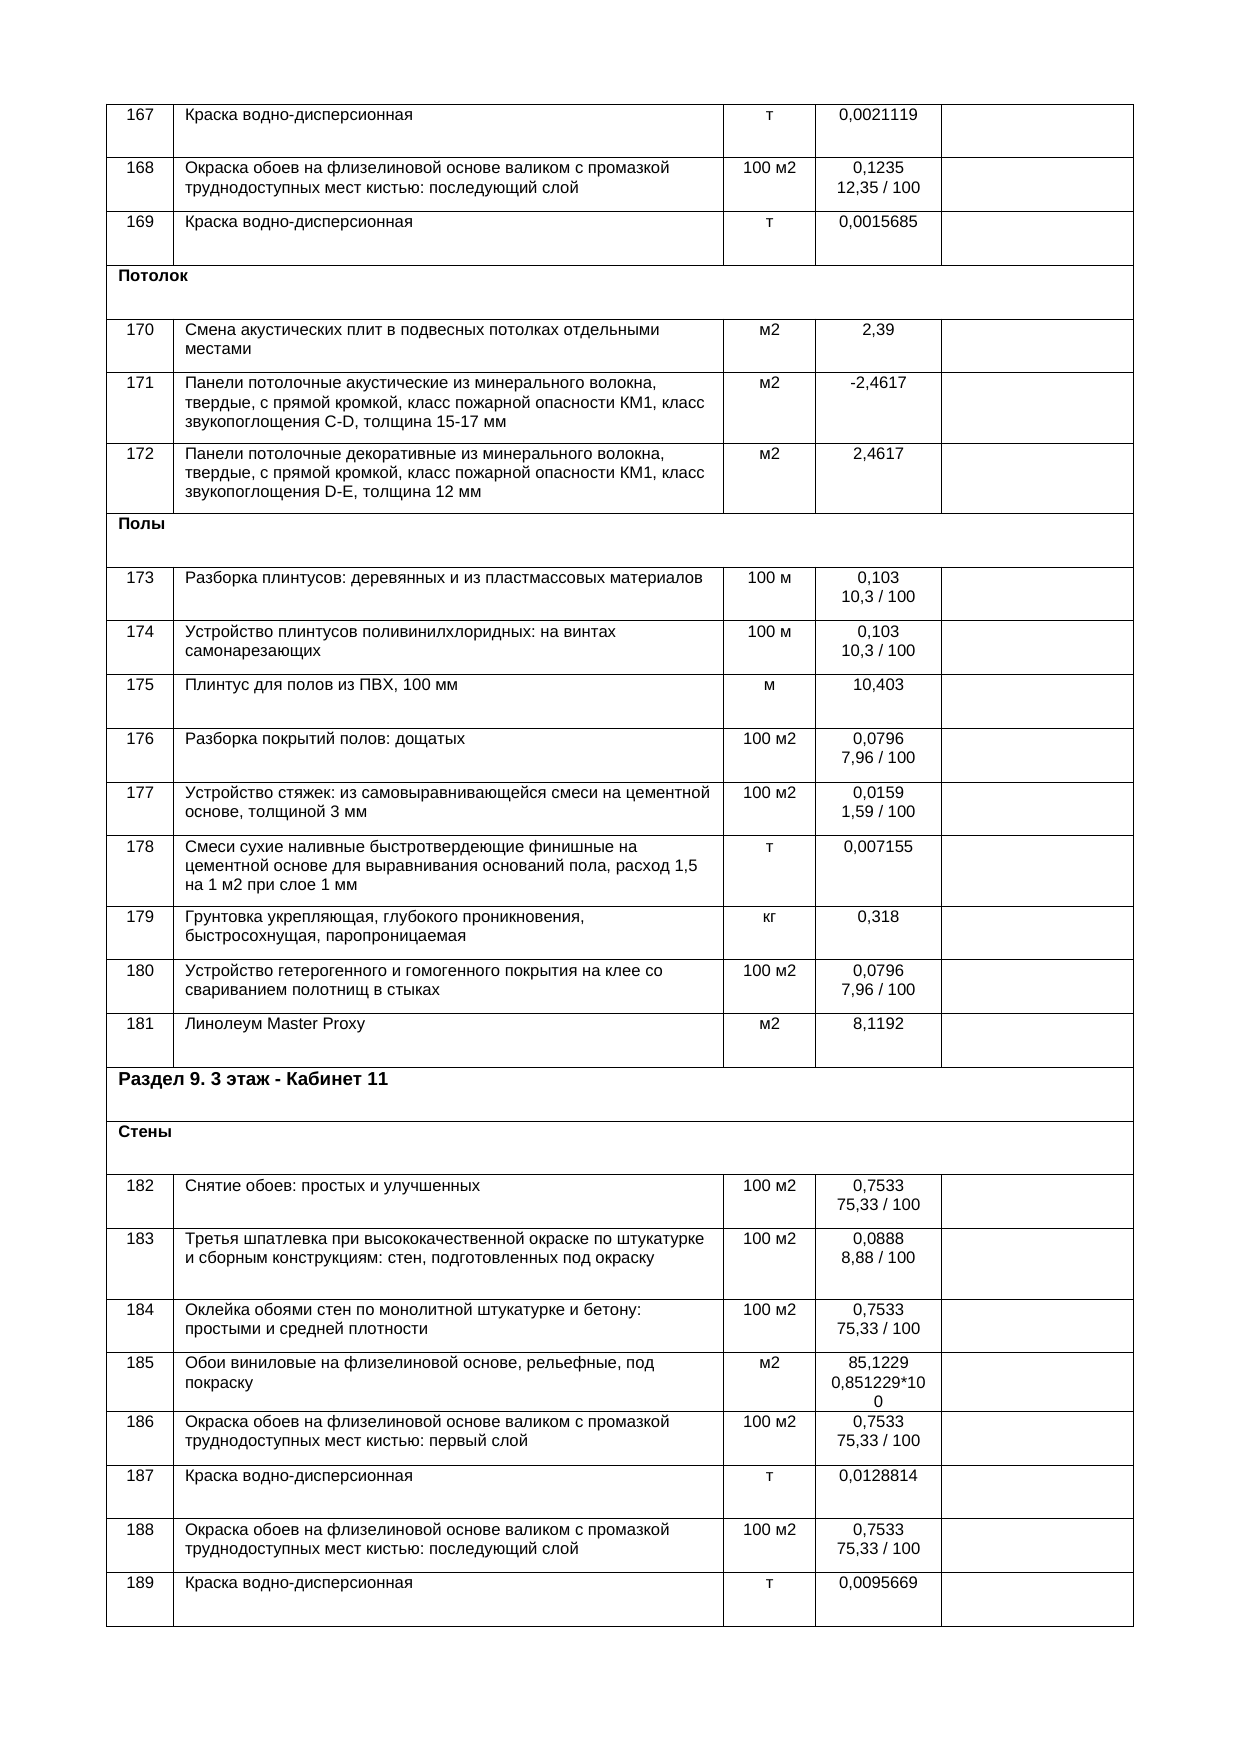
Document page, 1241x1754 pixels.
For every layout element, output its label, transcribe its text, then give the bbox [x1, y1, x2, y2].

table_cell Плинтус для полов из ПВХ, 100 мм [174, 675, 723, 728]
table_cell 100 м [724, 621, 815, 674]
table_cell 184 [107, 1300, 173, 1352]
table_cell Смена акустических плит в подвесных потолках отдельными местами [174, 320, 723, 372]
table_cell 175 [107, 675, 173, 728]
table_cell м2 [724, 1353, 815, 1411]
table_cell [942, 1300, 1133, 1352]
table_cell [942, 1229, 1133, 1298]
table_cell Линолеум Master Proxy [174, 1014, 723, 1067]
table_cell 188 [107, 1519, 173, 1572]
table_cell 177 [107, 783, 173, 835]
table_cell 183 [107, 1229, 173, 1298]
table_cell м2 [724, 320, 815, 372]
table_cell 172 [107, 444, 173, 513]
table_cell [942, 212, 1133, 265]
table_cell 0,007155 [816, 836, 941, 906]
table_cell 0,7533 75,33 / 100 [816, 1175, 941, 1228]
table_cell [942, 675, 1133, 728]
table_cell 85,1229 0,851229*100 [816, 1353, 941, 1411]
table_cell [942, 373, 1133, 442]
table_cell 100 м2 [724, 960, 815, 1013]
table_cell 0,0128814 [816, 1466, 941, 1518]
table_cell [942, 568, 1133, 620]
table_cell т [724, 212, 815, 265]
table_cell 0,0021119 [816, 105, 941, 157]
table_cell 0,0796 7,96 / 100 [816, 960, 941, 1013]
table_cell 0,7533 75,33 / 100 [816, 1519, 941, 1572]
table_cell 0,7533 75,33 / 100 [816, 1412, 941, 1464]
table_cell 178 [107, 836, 173, 906]
table_cell 100 м2 [724, 1175, 815, 1228]
table_cell 0,103 10,3 / 100 [816, 568, 941, 620]
table_cell 0,103 10,3 / 100 [816, 621, 941, 674]
table_cell 10,403 [816, 675, 941, 728]
table_cell [942, 783, 1133, 835]
table_cell м2 [724, 444, 815, 513]
table_cell 189 [107, 1573, 173, 1626]
table_cell Разборка плинтусов: деревянных и из пластмассовых материалов [174, 568, 723, 620]
table_cell [942, 1573, 1133, 1626]
table_cell 185 [107, 1353, 173, 1411]
table_cell 0,0159 1,59 / 100 [816, 783, 941, 835]
table_cell Смеси сухие наливные быстротвердеющие финишные на цементной основе для выравнивания оснований пола, расход 1,5 на 1 м2 при слое 1 мм [174, 836, 723, 906]
table_cell Потолок [107, 266, 1133, 318]
table_cell [942, 1353, 1133, 1411]
table_cell Раздел 9. 3 этаж - Кабинет 11 [107, 1068, 1133, 1121]
table_cell [942, 158, 1133, 211]
table_cell т [724, 836, 815, 906]
table_cell 171 [107, 373, 173, 442]
table_cell -2,4617 [816, 373, 941, 442]
table_cell 2,39 [816, 320, 941, 372]
table_cell Окраска обоев на флизелиновой основе валиком с промазкой труднодоступных мест кистью: первый слой [174, 1412, 723, 1464]
table_cell Устройство гетерогенного и гомогенного покрытия на клее со свариванием полотнищ в стыках [174, 960, 723, 1013]
table_cell 176 [107, 729, 173, 782]
table_cell 180 [107, 960, 173, 1013]
table_cell т [724, 1573, 815, 1626]
table_cell 0,0796 7,96 / 100 [816, 729, 941, 782]
table_cell [942, 907, 1133, 959]
table_cell 182 [107, 1175, 173, 1228]
table_cell 174 [107, 621, 173, 674]
table_cell Окраска обоев на флизелиновой основе валиком с промазкой труднодоступных мест кистью: последующий слой [174, 1519, 723, 1572]
table_cell [942, 444, 1133, 513]
table_cell 100 м2 [724, 158, 815, 211]
table_cell [942, 105, 1133, 157]
table_cell Окраска обоев на флизелиновой основе валиком с промазкой труднодоступных мест кистью: последующий слой [174, 158, 723, 211]
table_cell Стены [107, 1122, 1133, 1174]
table_cell 100 м2 [724, 1300, 815, 1352]
table_cell Третья шпатлевка при высококачественной окраске по штукатурке и сборным конструкциям: стен, подготовленных под окраску [174, 1229, 723, 1298]
table_cell 187 [107, 1466, 173, 1518]
table_cell [942, 1412, 1133, 1464]
table_cell кг [724, 907, 815, 959]
table_cell Краска водно-дисперсионная [174, 105, 723, 157]
table_cell 179 [107, 907, 173, 959]
table_cell [942, 960, 1133, 1013]
table_cell 100 м2 [724, 1412, 815, 1464]
table_cell Грунтовка укрепляющая, глубокого проникновения, быстросохнущая, паропроницаемая [174, 907, 723, 959]
table_cell 100 м [724, 568, 815, 620]
table_cell Устройство стяжек: из самовыравнивающейся смеси на цементной основе, толщиной 3 мм [174, 783, 723, 835]
table_cell [942, 1466, 1133, 1518]
table_cell [942, 621, 1133, 674]
table_cell 173 [107, 568, 173, 620]
table_cell 0,318 [816, 907, 941, 959]
table_cell т [724, 105, 815, 157]
table_cell Панели потолочные декоративные из минерального волокна, твердые, с прямой кромкой, класс пожарной опасности КМ1, класс звукопоглощения D-E, толщина 12 мм [174, 444, 723, 513]
table_cell [942, 320, 1133, 372]
table_cell 0,0015685 [816, 212, 941, 265]
table_cell Устройство плинтусов поливинилхлоридных: на винтах самонарезающих [174, 621, 723, 674]
table_cell [942, 836, 1133, 906]
table_cell м2 [724, 1014, 815, 1067]
table_cell м2 [724, 373, 815, 442]
table_cell [942, 1519, 1133, 1572]
table_cell [942, 1175, 1133, 1228]
table_cell 2,4617 [816, 444, 941, 513]
table_cell 167 [107, 105, 173, 157]
table_cell м [724, 675, 815, 728]
table_cell Оклейка обоями стен по монолитной штукатурке и бетону: простыми и средней плотности [174, 1300, 723, 1352]
table_cell 8,1192 [816, 1014, 941, 1067]
table_cell 0,0888 8,88 / 100 [816, 1229, 941, 1298]
table_cell Краска водно-дисперсионная [174, 1573, 723, 1626]
table_cell 100 м2 [724, 1519, 815, 1572]
table_cell 100 м2 [724, 1229, 815, 1298]
table_cell [942, 729, 1133, 782]
table_cell 169 [107, 212, 173, 265]
table_cell Краска водно-дисперсионная [174, 212, 723, 265]
table_cell 181 [107, 1014, 173, 1067]
table_cell т [724, 1466, 815, 1518]
table_cell 186 [107, 1412, 173, 1464]
table_cell 170 [107, 320, 173, 372]
table_cell 100 м2 [724, 783, 815, 835]
table_cell Панели потолочные акустические из минерального волокна, твердые, с прямой кромкой, класс пожарной опасности КМ1, класс звукопоглощения C-D, толщина 15-17 мм [174, 373, 723, 442]
table_cell 100 м2 [724, 729, 815, 782]
table_cell Снятие обоев: простых и улучшенных [174, 1175, 723, 1228]
table_cell Краска водно-дисперсионная [174, 1466, 723, 1518]
table_cell 0,1235 12,35 / 100 [816, 158, 941, 211]
table_cell 0,0095669 [816, 1573, 941, 1626]
table_cell [942, 1014, 1133, 1067]
table_cell Полы [107, 514, 1133, 567]
table_cell Разборка покрытий полов: дощатых [174, 729, 723, 782]
table_cell Обои виниловые на флизелиновой основе, рельефные, под покраску [174, 1353, 723, 1411]
table_cell 0,7533 75,33 / 100 [816, 1300, 941, 1352]
table_cell 168 [107, 158, 173, 211]
